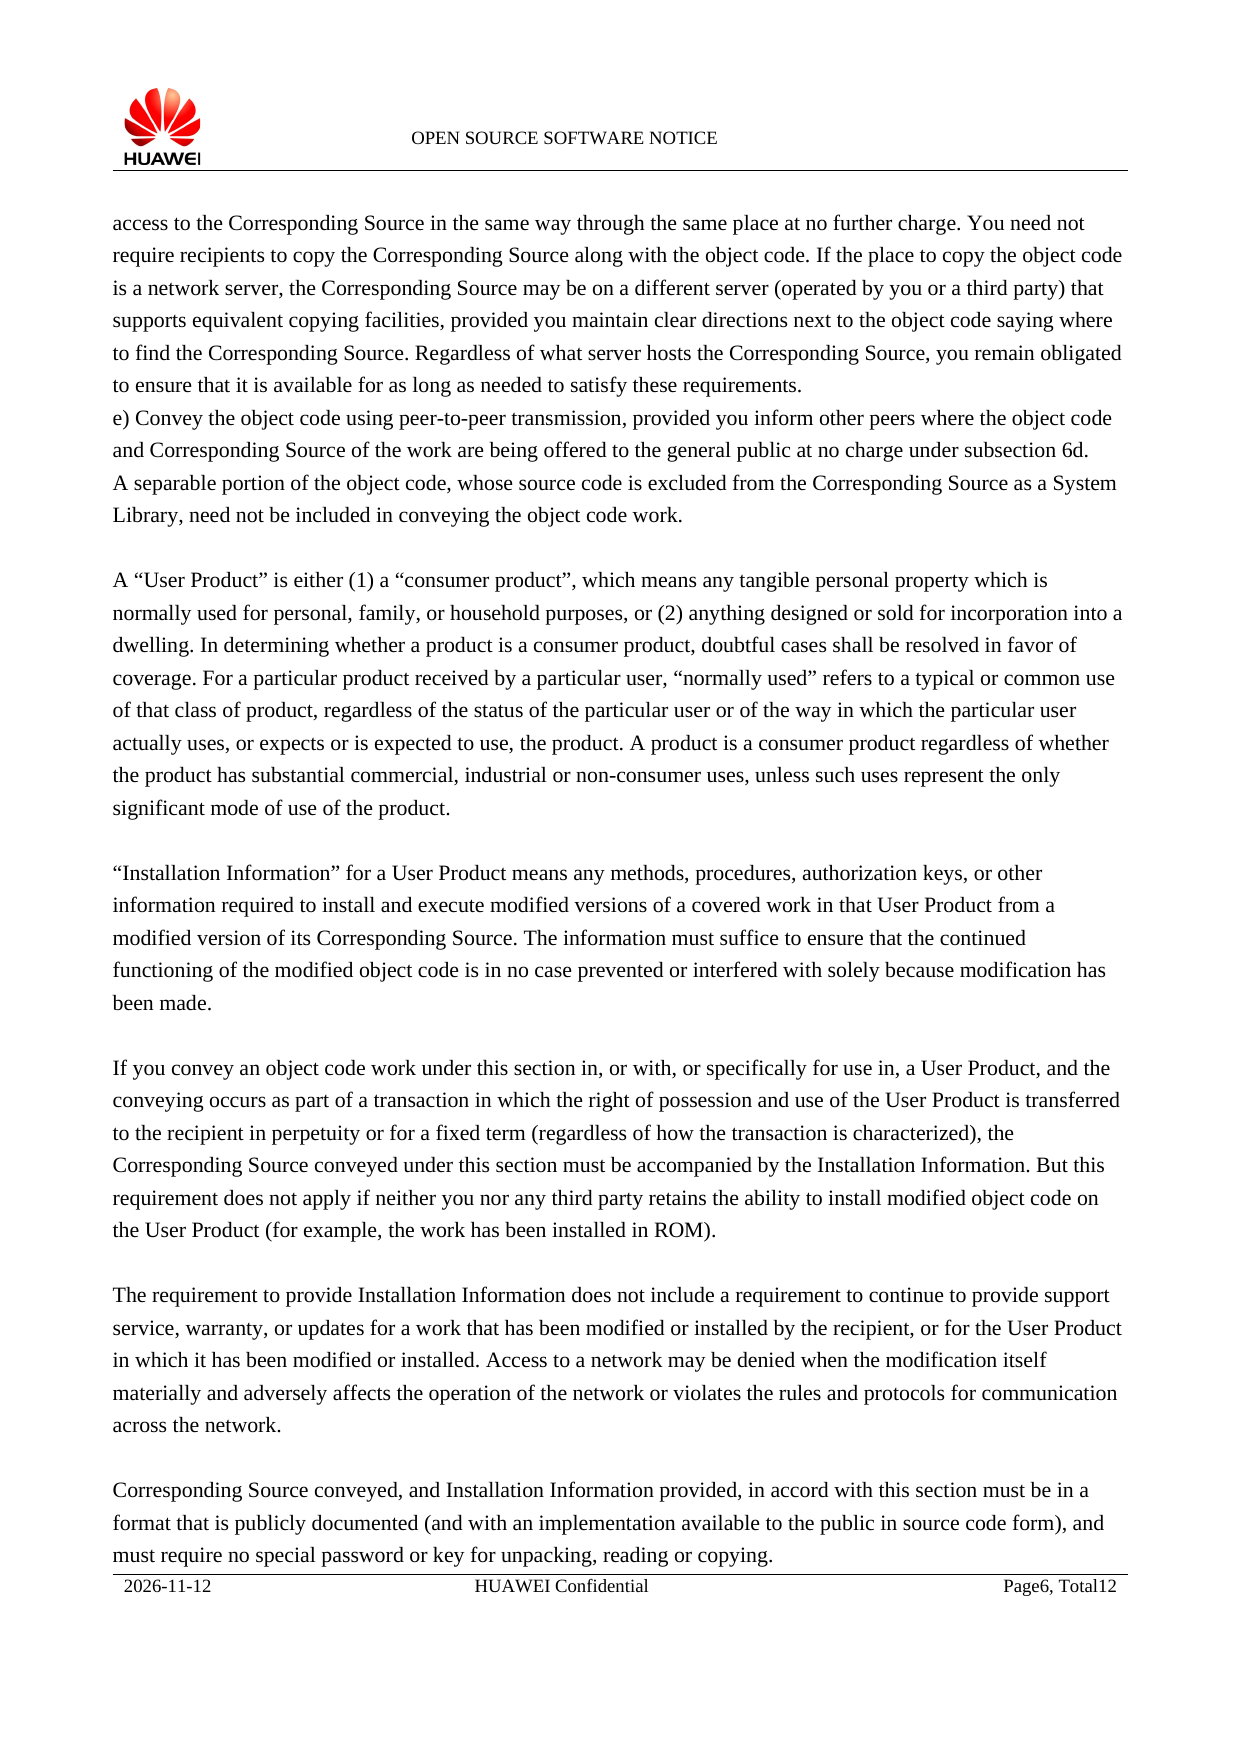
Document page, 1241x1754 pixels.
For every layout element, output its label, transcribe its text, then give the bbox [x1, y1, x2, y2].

picture [124, 88, 201, 165]
